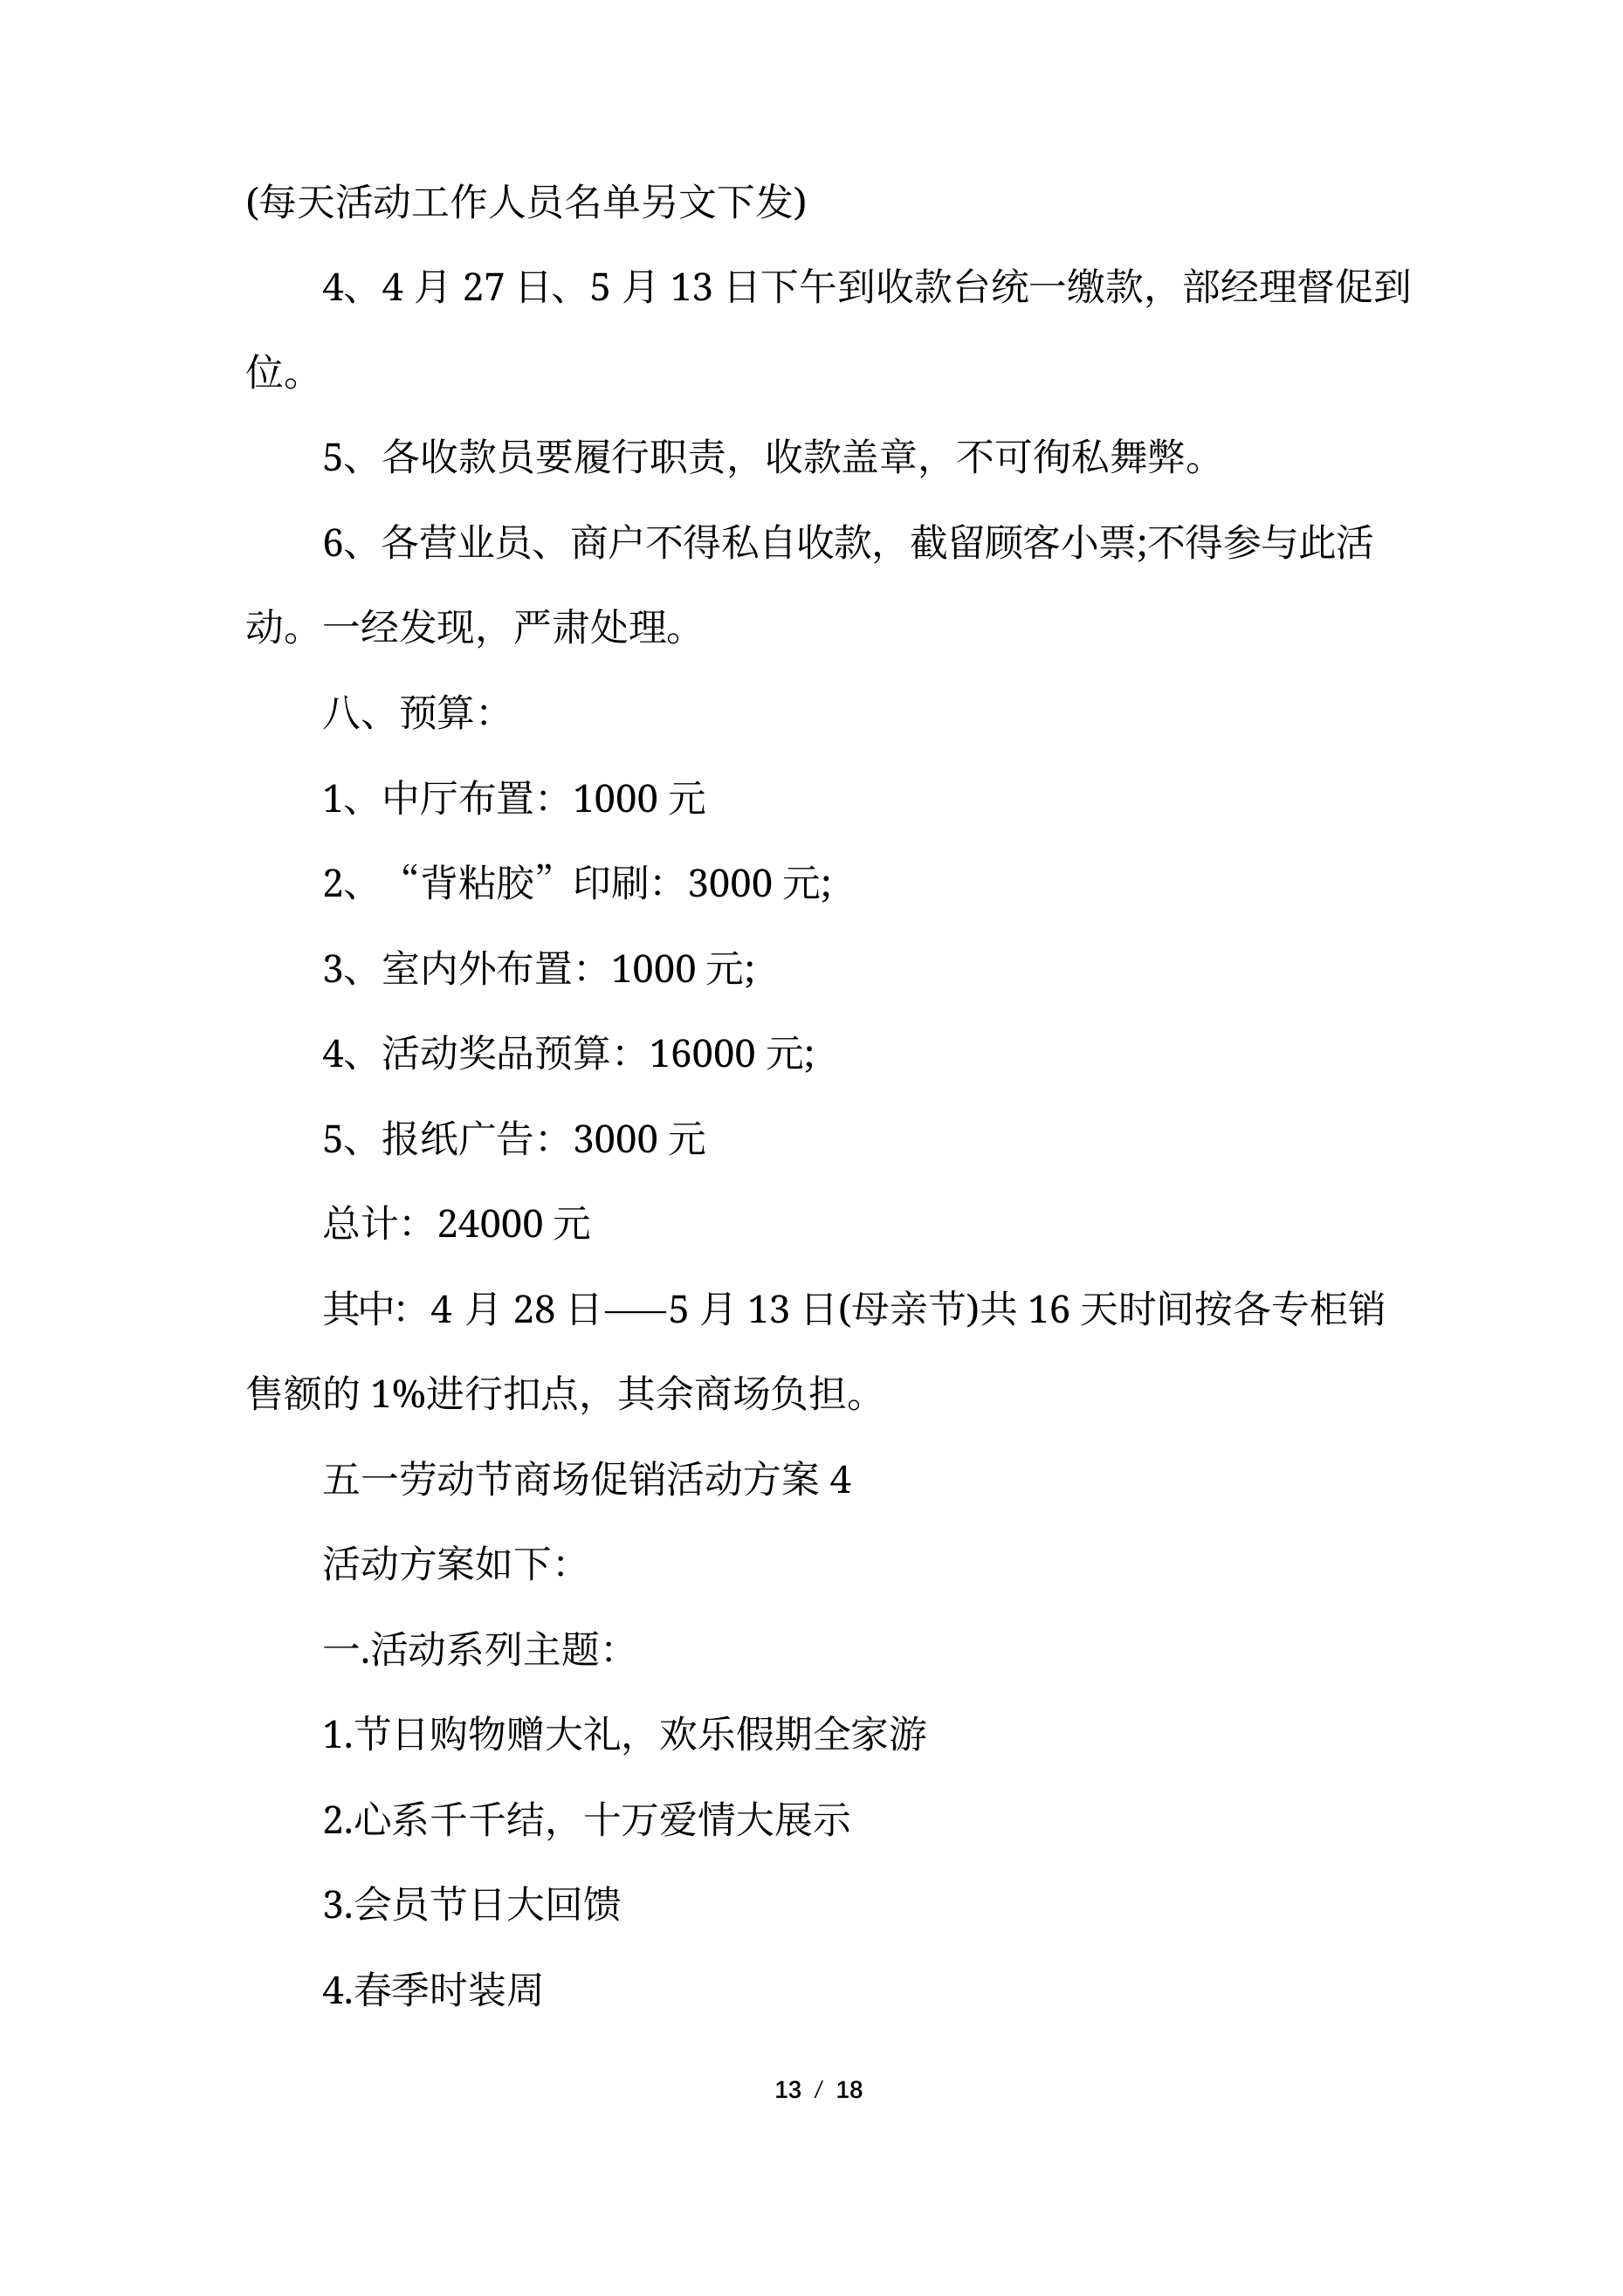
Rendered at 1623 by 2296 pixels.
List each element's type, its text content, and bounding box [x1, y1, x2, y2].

text 五一劳动节商场促销活动方案 4 [322, 1462, 1550, 1501]
text 3、室内外布置：1000 元; [322, 952, 904, 990]
text 13 / 18 [774, 2077, 900, 2102]
text 5、报纸广告：3000 元 [322, 1122, 883, 1160]
text 总计：24000 元 [322, 1206, 637, 1245]
text 2.心系千千结，十万爱情大展示 [322, 1803, 1027, 1841]
text 位。 [245, 355, 1557, 394]
text (每天活动工作人员名单另文下发) [245, 185, 1557, 223]
text 1.节日购物赠大礼，欢乐假期全家游 [322, 1718, 1027, 1756]
text 4.春季时装周 [322, 1973, 609, 2011]
text 动。一经发现，严肃处理。 [245, 611, 1550, 650]
text 售额的 1%进行扣点，其余商场负担。 [245, 1377, 1550, 1415]
text 6、各营业员、商户不得私自收款，截留顾客小票;不得参与此活 [322, 526, 1550, 564]
text 4、4 月 27 日、5 月 13 日下午到收款台统一缴款，部经理督促到 [322, 271, 1557, 309]
text 3.会员节日大回馈 [322, 1888, 1027, 1926]
text 1、中厅布置：1000 元 [322, 781, 753, 820]
text 2、“背粘胶”印刷：3000 元; [322, 866, 904, 904]
text 其中：4 月 28 日——5 月 13 日(母亲节)共 16 天时间按各专柜销 [322, 1292, 1550, 1330]
text 八、预算： [322, 696, 571, 734]
text 一.活动系列主题： [322, 1633, 705, 1671]
text 5、各收款员要履行职责，收款盖章，不可徇私舞弊。 [322, 441, 1550, 479]
text 4、活动奖品预算：16000 元; [322, 1036, 883, 1075]
text 活动方案如下： [322, 1547, 1550, 1585]
